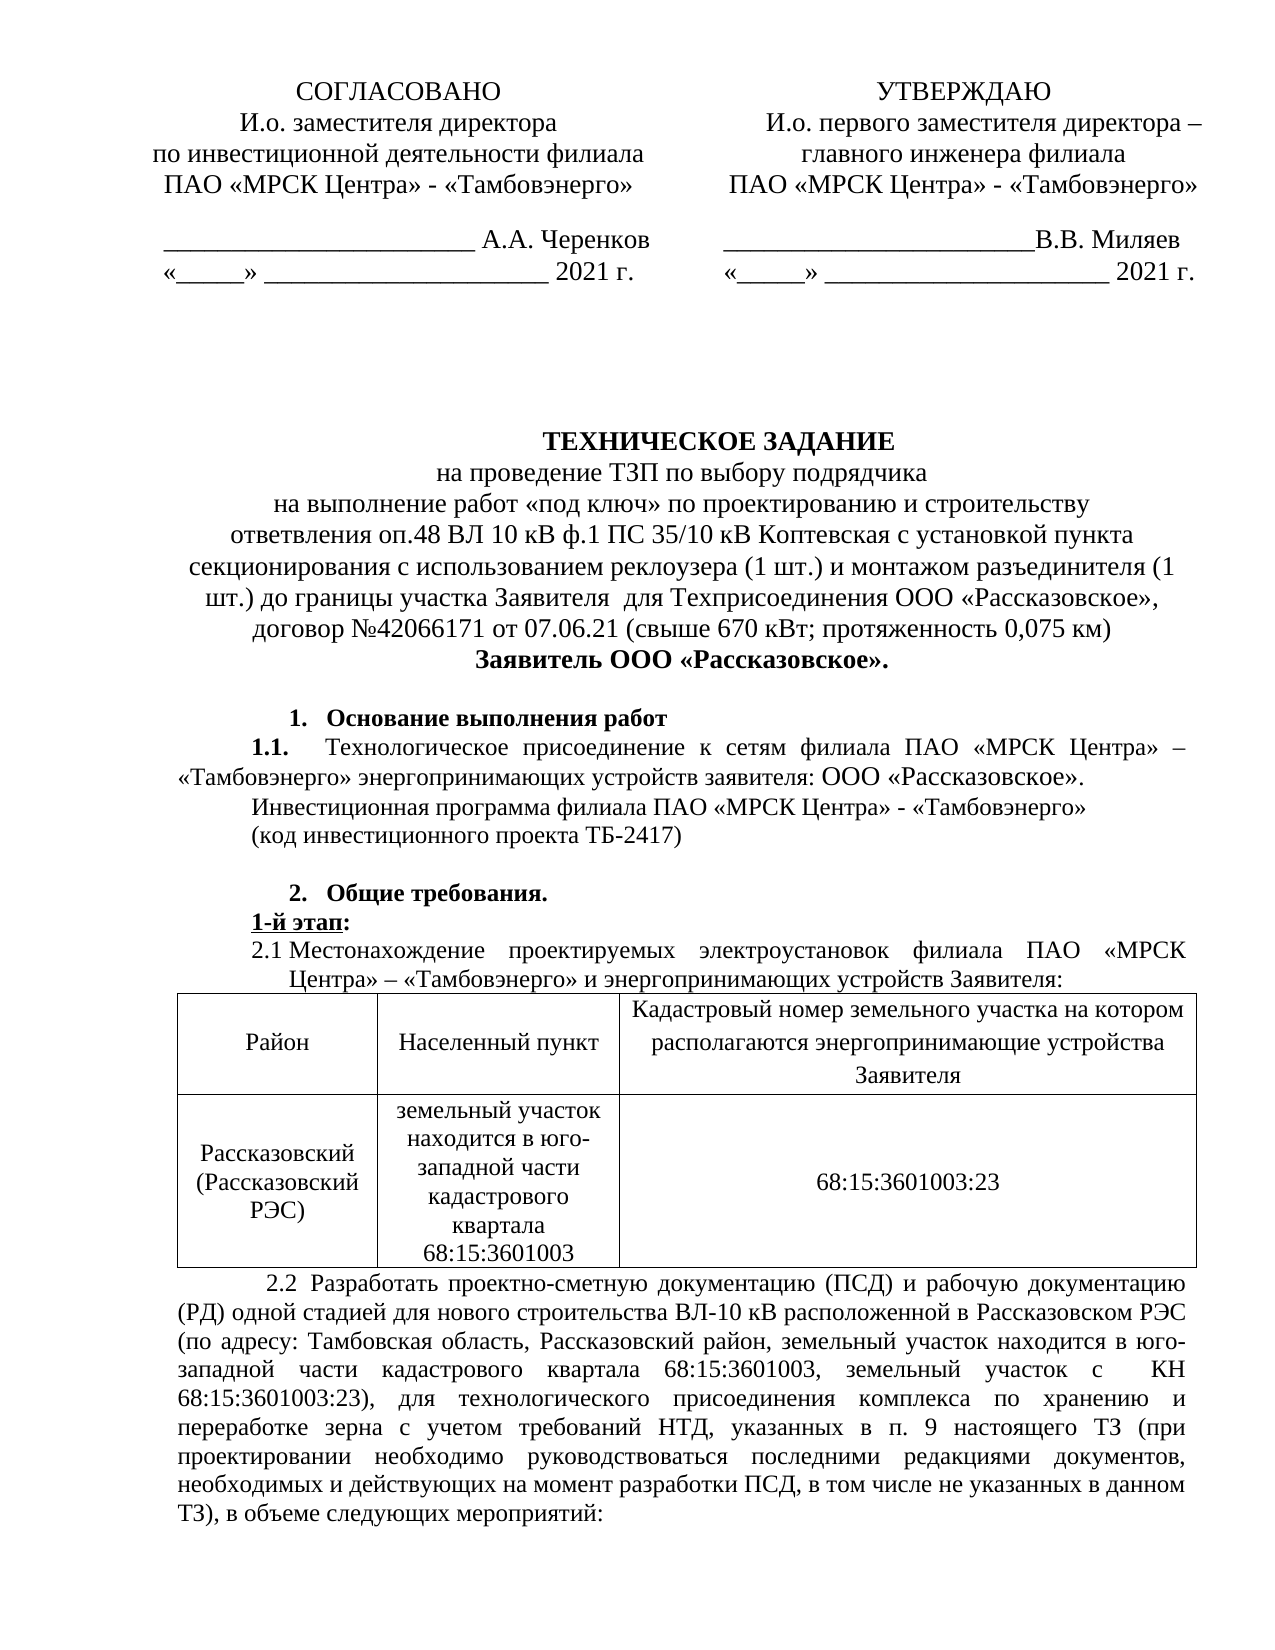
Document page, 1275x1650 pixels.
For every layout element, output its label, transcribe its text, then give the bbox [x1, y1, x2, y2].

table_header Район [178, 994, 377, 1094]
text ответвления оп.48 ВЛ 10 кВ ф.1 ПС 35/10 кВ Коптевская с установкой пункта секционирования с использованием реклоузера (1 шт.) и монтажом разъединителя (1 шт.) до границы участка Заявителя для Техприсоединения ООО «Рассказовское», договор №42066171 от 07.06.21 (свыше 670 кВт; протяженность 0,075 км) [177, 518, 1186, 643]
text Инвестиционная программа филиала ПАО «МРСК Центра» - «Тамбовэнерго» [177, 792, 1186, 820]
text 1.1. Технологическое присоединение к сетям филиала ПАО «МРСК Центра» – «Тамбовэнерго» энергопринимающих устройств заявителя: . [177, 732, 1186, 792]
table_cell 68:15:3601003:23 [620, 1095, 1196, 1267]
list Разработать проектно-сметную документацию (ПСД) и рабочую документацию (РД) одной стадией для нового строительства ВЛ-10 кВ расположенной в РЭС (по адресу: Тамбовская область, ), для технологического присоединения комплекса по хранению и переработке зерна с учетом требований НТД, указанных в п. 9 настоящего ТЗ (при проектировании необходимо руководствоваться последними редакциями документов, необходимых и действующих на момент разработки ПСД, в том числе не указанных в данном ТЗ), в объеме следующих мероприятий: [177, 1268, 1186, 1527]
table_header Кадастровый номер земельного участка на котором располагаются энергопринимающие устройства Заявителя [620, 994, 1196, 1094]
text Заявитель . [177, 643, 1186, 674]
text на выполнение работ «под ключ» по проектированию и строительству [177, 487, 1186, 518]
subtitle ТЕХНИЧЕСКОЕ ЗАДАНИЕ [177, 425, 1186, 456]
table_cell Рассказовский (Рассказовский РЭС) [178, 1095, 377, 1267]
list Основание выполнения работ [288, 703, 1186, 732]
list (код инвестиционного проекта ТБ-2417) [177, 820, 1186, 849]
list Общие требования. [288, 878, 1186, 907]
table_header Населенный пункт [378, 994, 619, 1094]
text 1-й этап: [177, 907, 1186, 935]
table_cell земельный участок находится в юго-западной части кадастрового квартала 68:15:3601003 [378, 1095, 619, 1267]
list Местонахождение проектируемых электроустановок филиала ПАО «МРСК Центра» – «Тамбовэнерго» и энергопринимающих устройств Заявителя: [251, 935, 1186, 993]
text на проведение ТЗП по выбору подрядчика [177, 456, 1186, 487]
